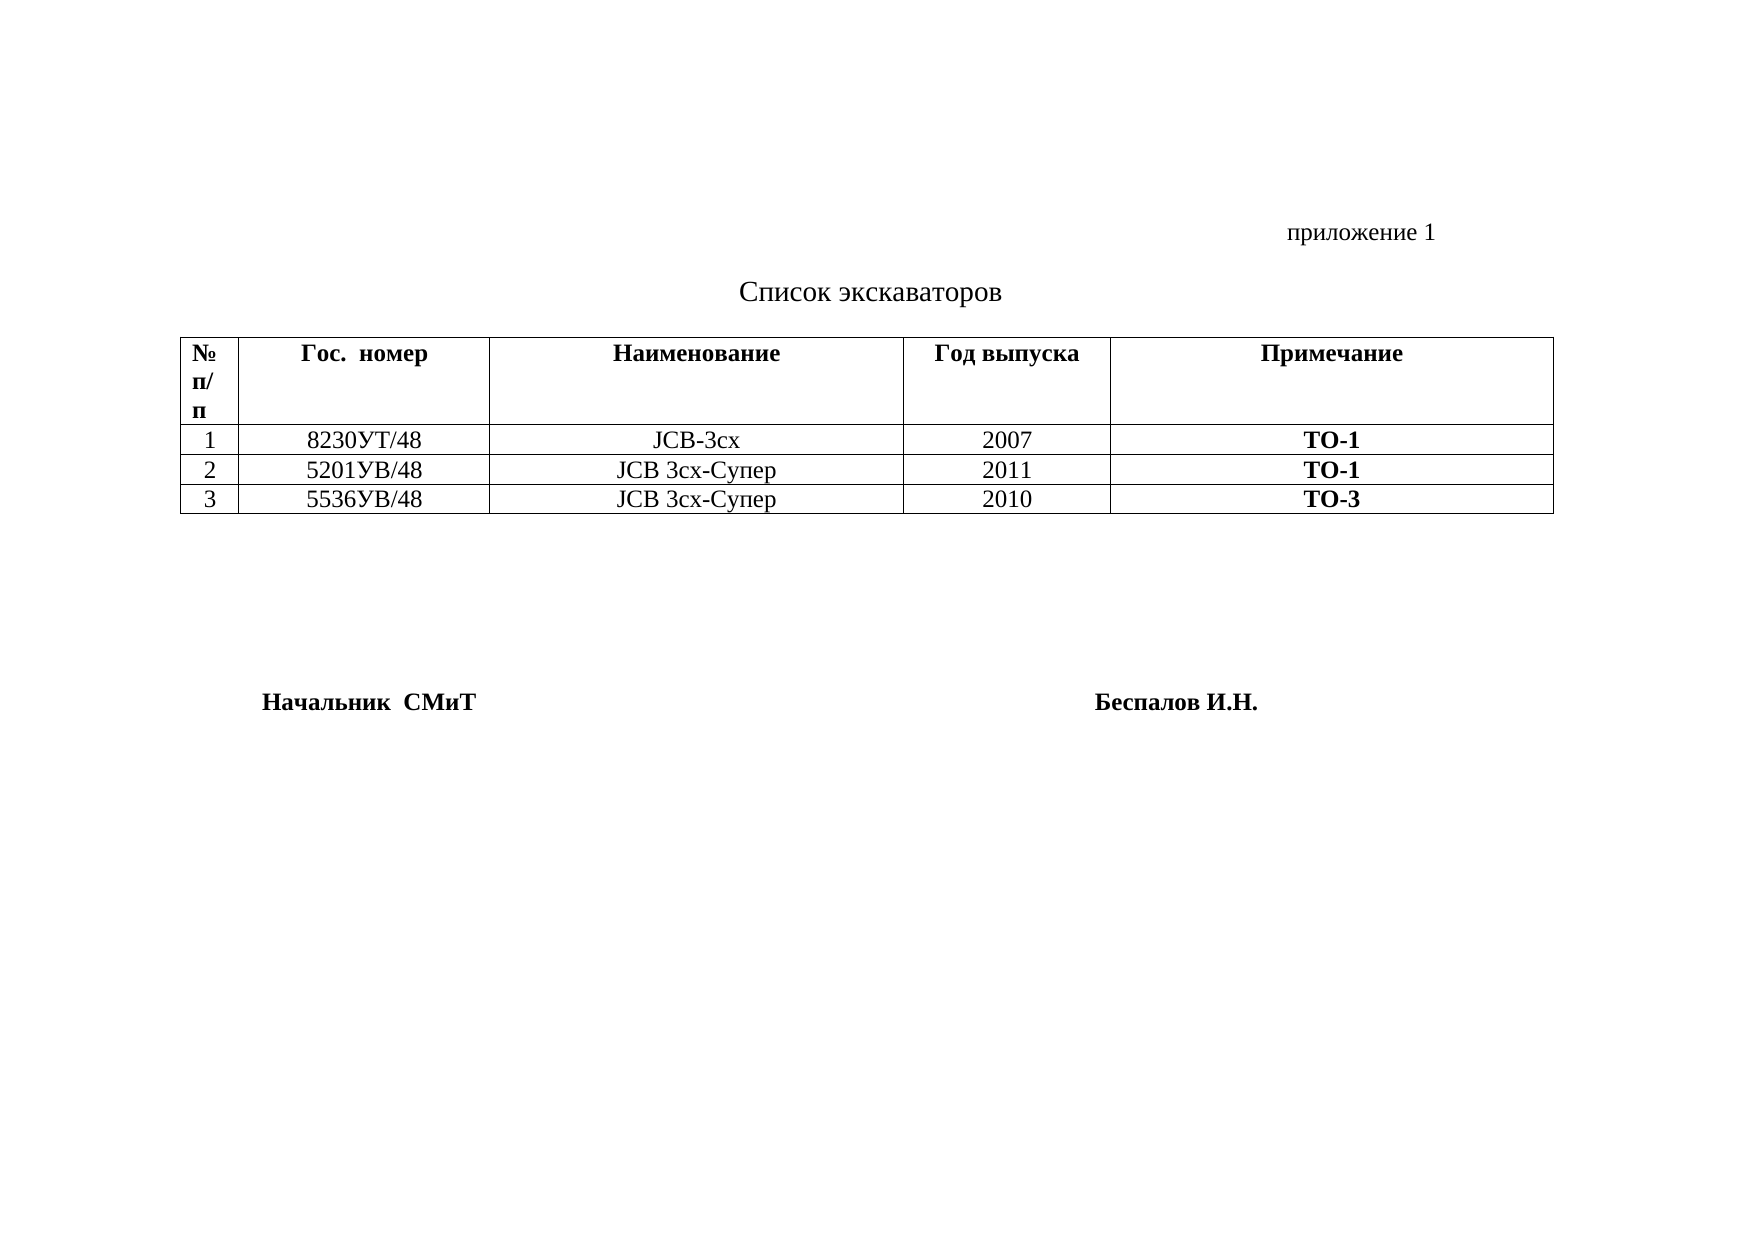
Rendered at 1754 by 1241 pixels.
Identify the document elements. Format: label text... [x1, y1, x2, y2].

table_header Наименование [490, 338, 903, 424]
table_cell JCB 3сх-Супер [490, 485, 903, 513]
table_header Гос. номер [239, 338, 489, 424]
table_cell 2011 [904, 455, 1110, 483]
table_header Год выпуска [904, 338, 1110, 424]
text Список экскаваторов [118, 274, 1636, 308]
table_header Примечание [1111, 338, 1553, 424]
text Начальник СМиТ Беспалов И.Н. [118, 687, 1636, 716]
table_cell 2007 [904, 425, 1110, 454]
table_cell 2 [181, 455, 238, 483]
table_cell 3 [181, 485, 238, 513]
table_cell JCB 3сх-Супер [490, 455, 903, 483]
table_cell ТО-1 [1111, 425, 1553, 454]
table_cell 1 [181, 425, 238, 454]
table_cell 8230УТ/48 [239, 425, 489, 454]
table_cell 2010 [904, 485, 1110, 513]
table_cell JCB-3сх [490, 425, 903, 454]
table_cell ТО-3 [1111, 485, 1553, 513]
text приложение 1 [118, 217, 1636, 246]
table_header № п/п [181, 338, 238, 424]
table_cell ТО-1 [1111, 455, 1553, 483]
table_cell 5536УВ/48 [239, 485, 489, 513]
table_cell 5201УВ/48 [239, 455, 489, 483]
